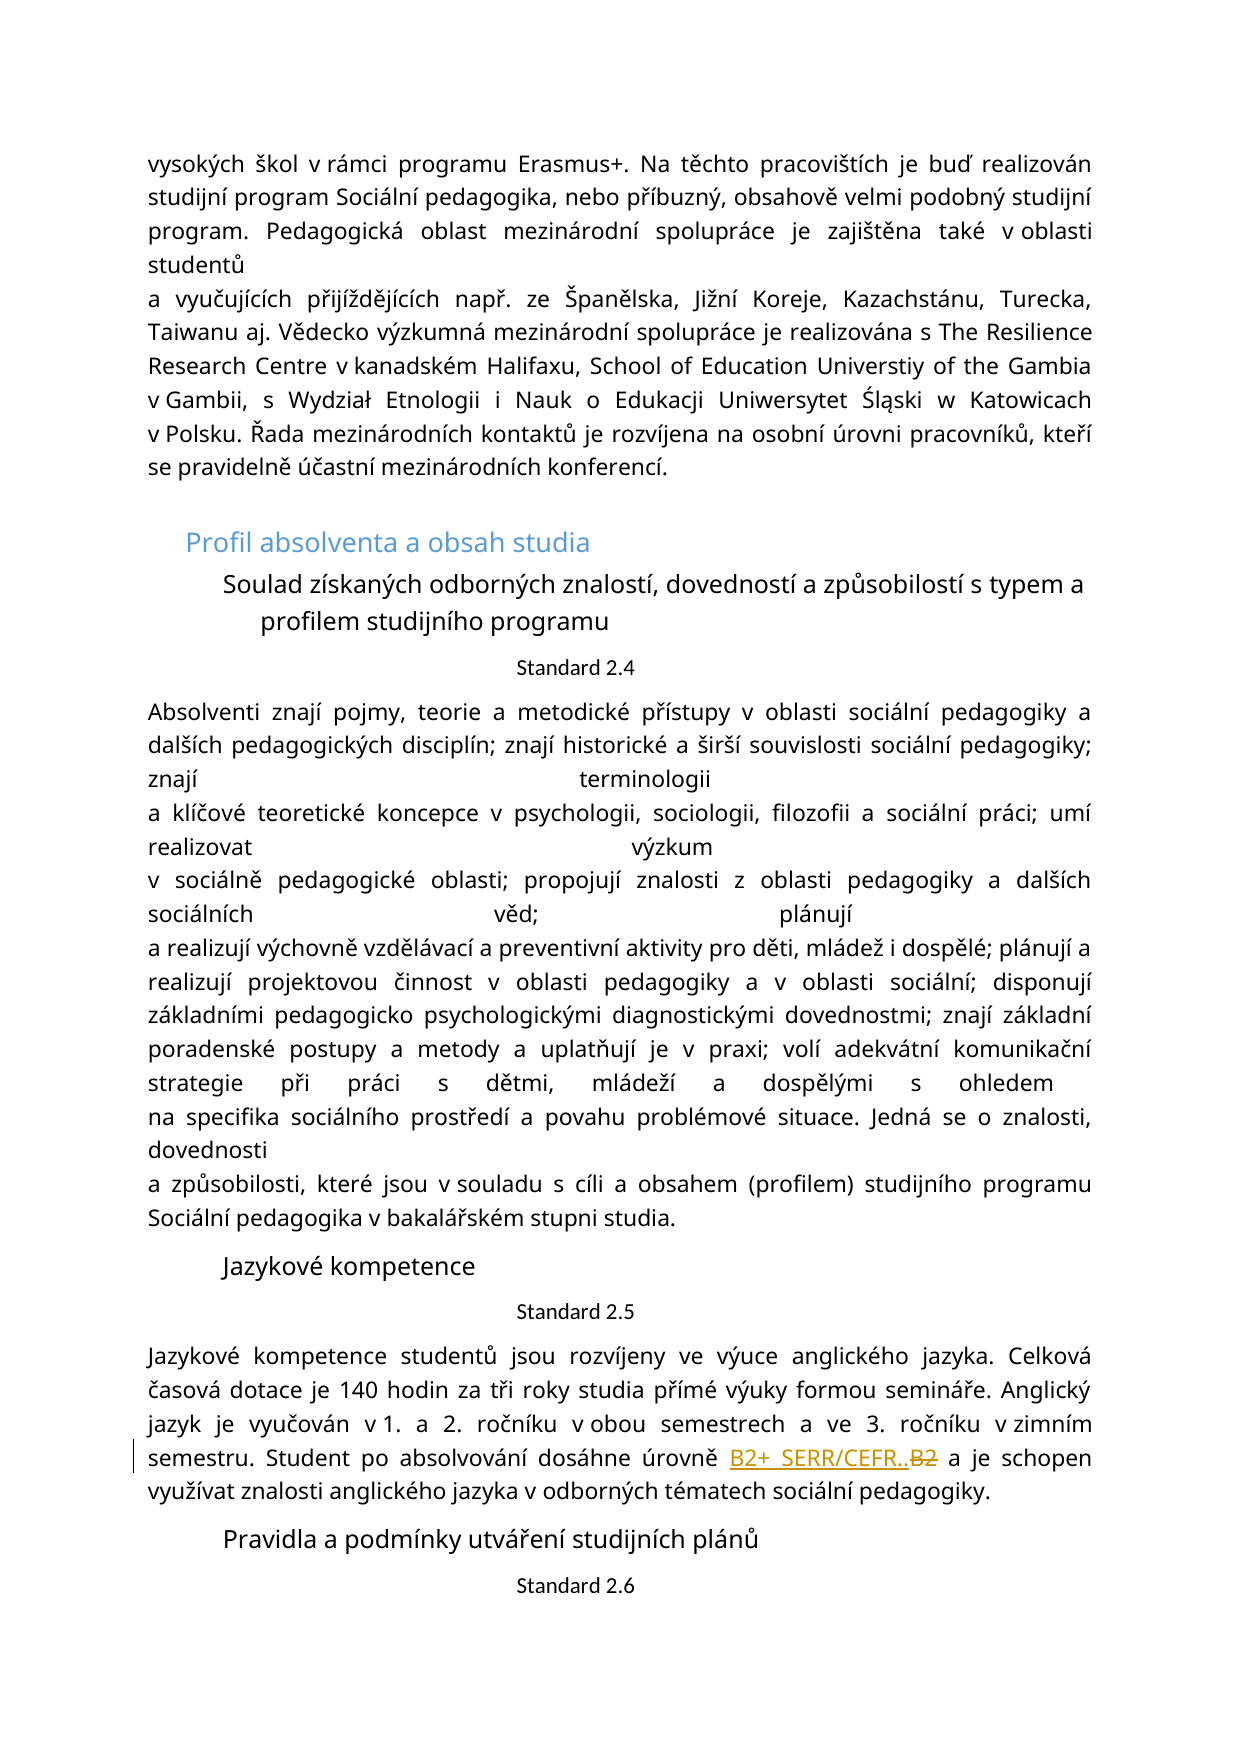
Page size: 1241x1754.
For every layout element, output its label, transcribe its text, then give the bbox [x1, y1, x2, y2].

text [148, 148, 1093, 483]
text Jazykové kompetence studentů jsou rozvíjeny ve výuce anglického jazyka. Celková časová dotace je 140 hodin za tři roky studia přímé výuky formou semináře. Anglický jazyk je vyučován v 1. a 2. ročníku v obou semestrech a ve 3. ročníku v zimním semestru. Student po absolvování dosáhne úrovně a je schopen využívat znalosti anglického jazyka v odborných tématech sociální pedagogiky. [148, 1340, 1093, 1506]
text Pravidla a podmínky utváření studijních plánů [223, 1521, 1093, 1556]
text Standard 2.4 [148, 653, 1093, 681]
text Jazykové kompetence [223, 1248, 1093, 1282]
text Standard 2.6 [148, 1571, 1093, 1599]
text Soulad získaných odborných znalostí, dovedností a způsobilostí s typem a profilem studijního programu [223, 567, 1093, 638]
text Absolventi znají pojmy, teorie a metodické přístupy v oblasti sociální pedagogiky a dalších pedagogických disciplín; znají historické a širší souvislosti sociální pedagogiky; znají terminologii a klíčové teoretické koncepce v psychologii, sociologii, filozofii a sociální práci; umí realizovat výzkum v sociálně pedagogické oblasti; propojují znalosti z oblasti pedagogiky a dalších sociálních věd; plánují a realizují výchovně vzdělávací a preventivní aktivity pro děti, mládež i dospělé; plánují a realizují projektovou činnost v oblasti pedagogiky a v oblasti sociální; disponují základními pedagogicko psychologickými diagnostickými dovednostmi; znají základní poradenské postupy a metody a uplatňují je v praxi; volí adekvátní komunikační strategie při práci s dětmi, mládeží a dospělými s ohledem na specifika sociálního prostředí a povahu problémové situace. Jedná se o znalosti, dovednosti a způsobilosti, které jsou v souladu s cíli a obsahem (profilem) studijního programu Sociální pedagogika v bakalářském stupni studia. [148, 696, 1093, 1233]
text Profil absolventa a obsah studia [185, 523, 1093, 560]
text Standard 2.5 [148, 1297, 1093, 1326]
